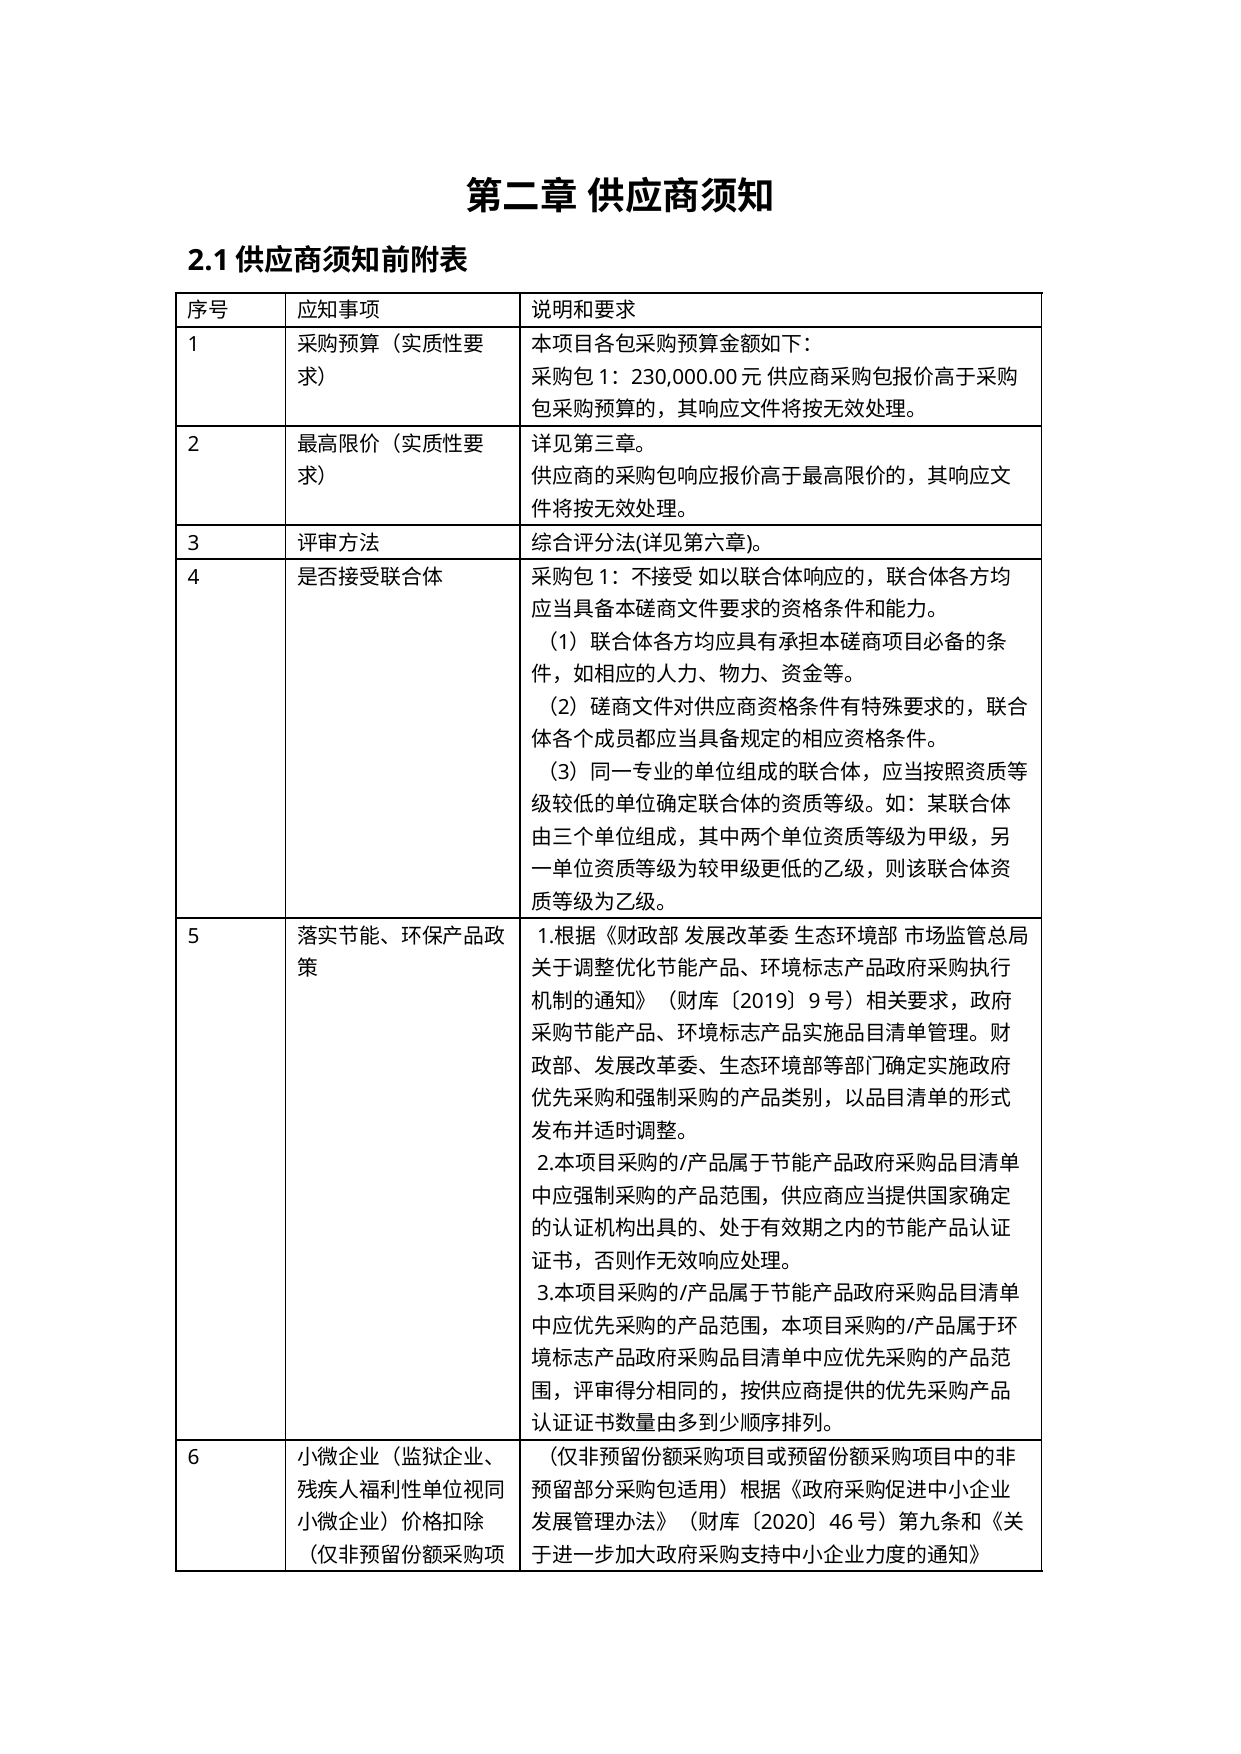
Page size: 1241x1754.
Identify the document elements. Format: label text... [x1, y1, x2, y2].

table_cell 采购预算（实质性要求） [286, 328, 519, 425]
table_cell 是否接受联合体 [286, 560, 519, 917]
table_header 序号 [177, 294, 285, 326]
table_cell 1.根据《财政部 发展改革委 生态环境部 市场监管总局关于调整优化节能产品、环境标志产品政府采购执行机制的通知》（财库〔2019〕9号）相关要求，政府采购节能产品、环境标志产品实施品目清单管理。财政部、发展改革委、生态环境部等部门确定实施政府优先采购和强制采购的产品类别，以品目清单的形式发布并适时调整。 2.本项目采购的/产品属于节能产品政府采购品目清单中应强制采购的产品范围，供应商应当提供国家确定的认证机构出具的、处于有效期之内的节能产品认证证书，否则作无效响应处理。 3.本项目采购的/产品属于节能产品政府采购品目清单中应优先采购的产品范围，本项目采购的/产品属于环境标志产品政府采购品目清单中应优先采购的产品范围，评审得分相同的，按供应商提供的优先采购产品认证证书数量由多到少顺序排列。 [521, 919, 1041, 1439]
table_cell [286, 1441, 519, 1570]
table_cell 最高限价（实质性要求） [286, 427, 519, 524]
table_cell 落实节能、环保产品政策 [286, 919, 519, 1439]
table_cell 综合评分法(详见第六章)。 [521, 526, 1041, 558]
table_cell 2 [177, 427, 285, 524]
table_cell 6 [177, 1441, 285, 1570]
table_cell 5 [177, 919, 285, 1439]
table_cell 4 [177, 560, 285, 917]
table_cell 1 [177, 328, 285, 425]
table_cell 采购包1：不接受 如以联合体响应的，联合体各方均应当具备本磋商文件要求的资格条件和能力。 （1）联合体各方均应具有承担本磋商项目必备的条件，如相应的人力、物力、资金等。 （2）磋商文件对供应商资格条件有特殊要求的，联合体各个成员都应当具备规定的相应资格条件。 （3）同一专业的单位组成的联合体，应当按照资质等级较低的单位确定联合体的资质等级。如：某联合体由三个单位组成，其中两个单位资质等级为甲级，另一单位资质等级为较甲级更低的乙级，则该联合体资质等级为乙级。 [521, 560, 1041, 917]
table_cell 3 [177, 526, 285, 558]
table_cell 详见第三章。 供应商的采购包响应报价高于最高限价的，其响应文件将按无效处理。 [521, 427, 1041, 524]
text 第二章 供应商须知 [187, 162, 1053, 227]
table_cell 本项目各包采购预算金额如下： 采购包1：230,000.00元 供应商采购包报价高于采购包采购预算的，其响应文件将按无效处理。 [521, 328, 1041, 425]
table_header 说明和要求 [521, 294, 1041, 326]
table_header 应知事项 [286, 294, 519, 326]
text 2.1供应商须知前附表 [187, 227, 1053, 292]
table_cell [521, 1441, 1041, 1570]
table_cell 评审方法 [286, 526, 519, 558]
